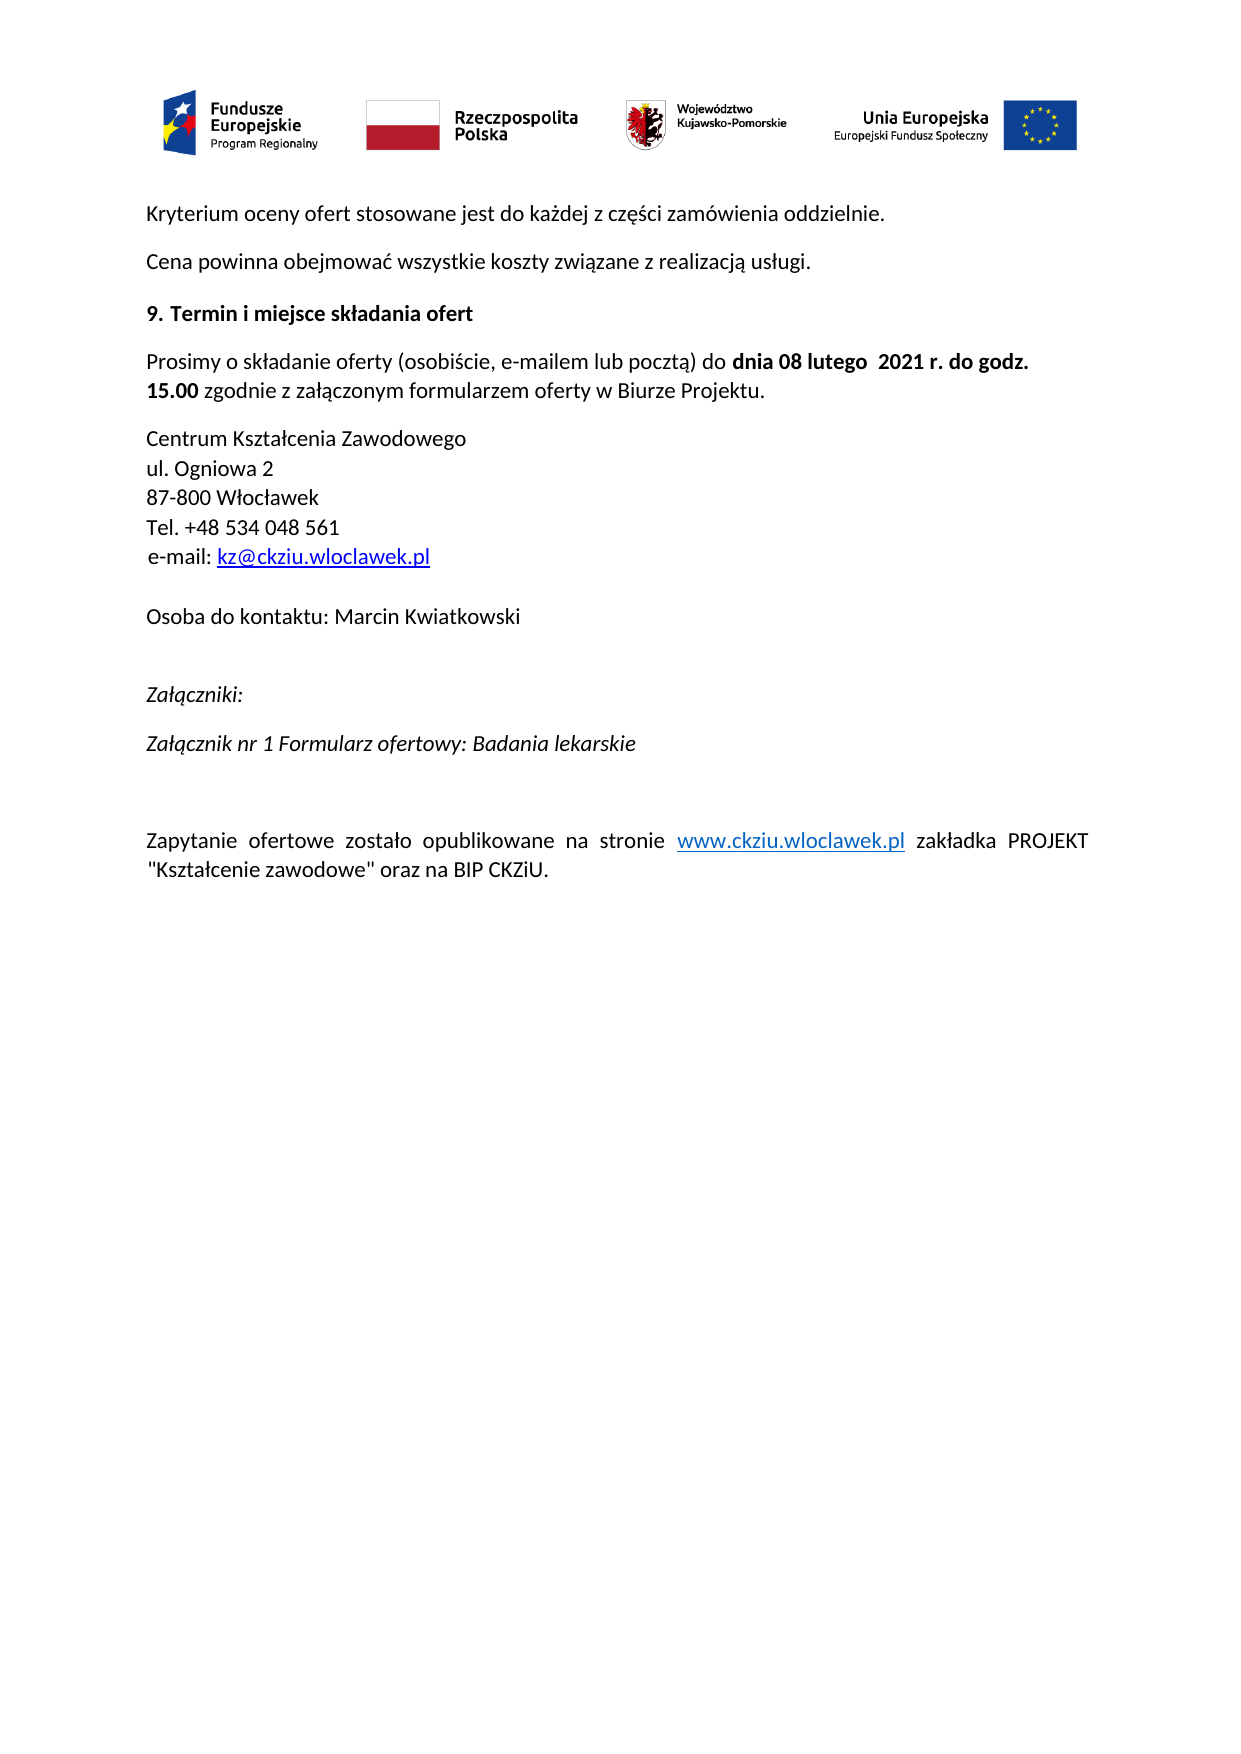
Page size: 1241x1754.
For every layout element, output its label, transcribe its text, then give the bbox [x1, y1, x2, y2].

text Osoba do kontaktu: Marcin Kwiatkowski [146, 602, 1089, 631]
text Zapytanie ofertowe zostało opublikowane na stronie www.ckziu.wloclawek.pl zakładka PROJEKT "Kształcenie zawodowe" oraz na BIP CKZiU. [146, 827, 1089, 883]
text ul. Ogniowa 2 [146, 454, 1089, 482]
picture [147, 73, 1093, 171]
text 15.00 zgodnie z załączonym formularzem oferty w Biurze Projektu. [146, 376, 1089, 404]
text 87-800 Włocławek [146, 483, 1089, 511]
subtitle 9. Termin i miejsce składania ofert [146, 299, 1093, 327]
text Załącznik nr 1 Formularz ofertowy: Badania lekarskie [146, 729, 1093, 757]
text Cena powinna obejmować wszystkie koszty związane z realizacją usługi. [146, 247, 1089, 275]
text e-mail: kz@ckziu.wloclawek.pl [148, 542, 1093, 570]
text Tel. +48 534 048 561 [146, 513, 1089, 541]
text Załączniki: [146, 681, 1093, 708]
text Prosimy o składanie oferty (osobiście, e-mailem lub pocztą) do dnia 08 lutego 2021 r. do godz. [146, 347, 1089, 375]
text Kryterium oceny ofert stosowane jest do każdej z części zamówienia oddzielnie. [146, 199, 1089, 227]
text Centrum Kształcenia Zawodowego [146, 424, 1089, 453]
